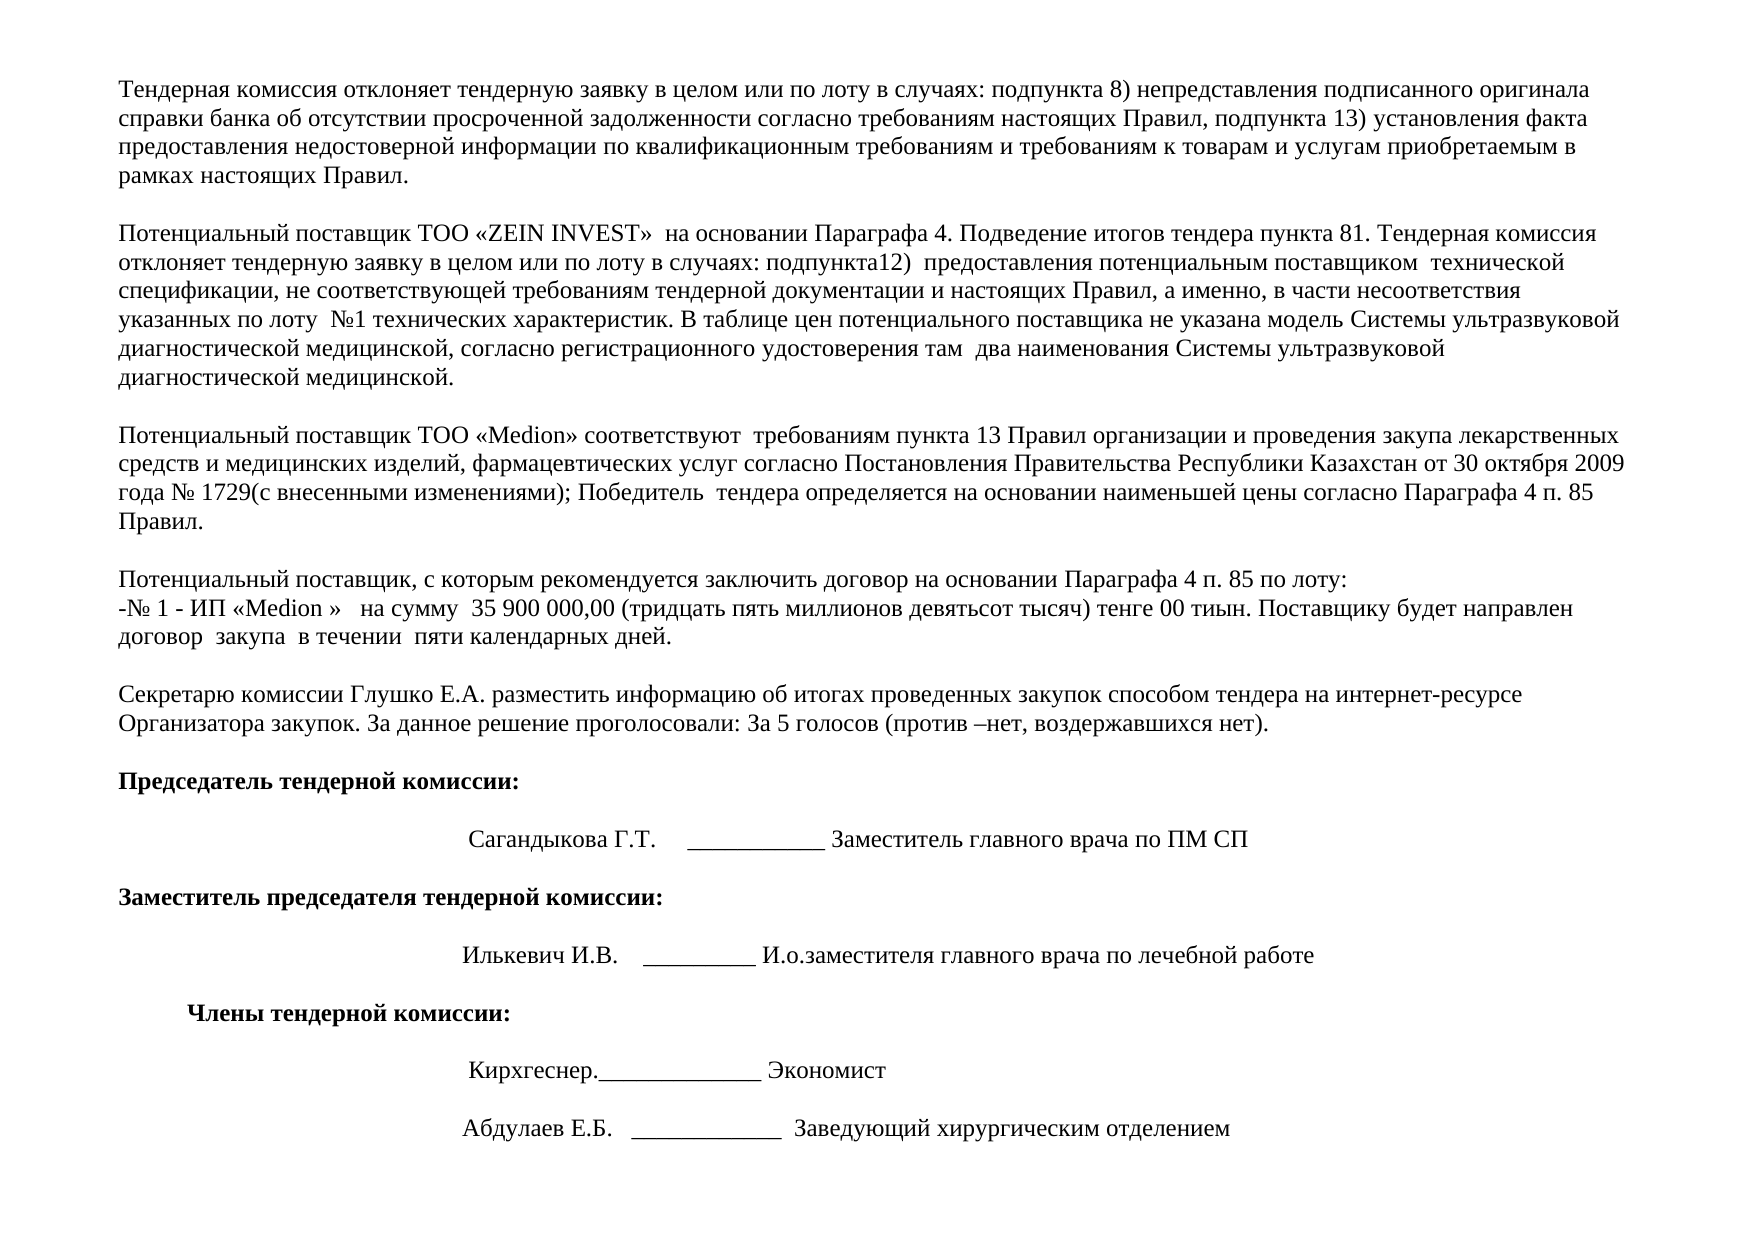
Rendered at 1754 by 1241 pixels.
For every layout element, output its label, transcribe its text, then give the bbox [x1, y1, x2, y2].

text Кирхгеснер._____________ Экономист [118, 1056, 1636, 1084]
text Потенциальный поставщик ТОО «ZEIN INVEST» на основании Параграфа 4. Подведение итогов тендера пункта 81. Тендерная комиссия отклоняет тендерную заявку в целом или по лоту в случаях: подпункта12) предоставления потенциальным поставщиком технической спецификации, не соответствующей требованиям тендерной документации и настоящих Правил, а именно, в части несоответствия указанных по лоту №1 технических характеристик. В таблице цен потенциального поставщика не указана модель Системы ультразвуковой диагностической медицинской, согласно регистрационного удостоверения там два наименования Системы ультразвуковой диагностической медицинской. [118, 218, 1636, 391]
text Секретарю комиссии Глушко Е.А. разместить информацию об итогах проведенных закупок способом тендера на интернет-ресурсе Организатора закупок. За данное решение проголосовали: За 5 голосов (против –нет, воздержавшихся нет). [118, 679, 1636, 737]
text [118, 74, 1636, 189]
text Заместитель председателя тендерной комиссии: [118, 882, 1636, 911]
text Потенциальный поставщик ТОО «Medion» соответствуют требованиям пункта 13 Правил организации и проведения закупа лекарственных средств и медицинских изделий, фармацевтических услуг согласно Постановления Правительства Республики Казахстан от 30 октября 2009 года № 1729(с внесенными изменениями); Победитель тендера определяется на основании наименьшей цены согласно Параграфа 4 п. 85 Правил. [118, 420, 1636, 535]
text Председатель тендерной комиссии: [118, 766, 1636, 795]
text Члены тендерной комиссии: [118, 998, 1636, 1026]
text Абдулаев Е.Б. ____________ Заведующий хирургическим отделением [118, 1113, 1636, 1142]
text Илькевич И.В. _________ И.о.заместителя главного врача по лечебной работе [118, 940, 1636, 968]
text Потенциальный поставщик, с которым рекомендуется заключить договор на основании Параграфа 4 п. 85 по лоту: -№ 1 - ИП «Medion » на сумму 35 900 000,00 (тридцать пять миллионов девятьсот тысяч) тенге 00 тиын. Поставщику будет направлен договор закупа в течении пяти календарных дней. [118, 564, 1636, 650]
text Сагандыкова Г.Т. ___________ Заместитель главного врача по ПМ СП [118, 824, 1636, 853]
